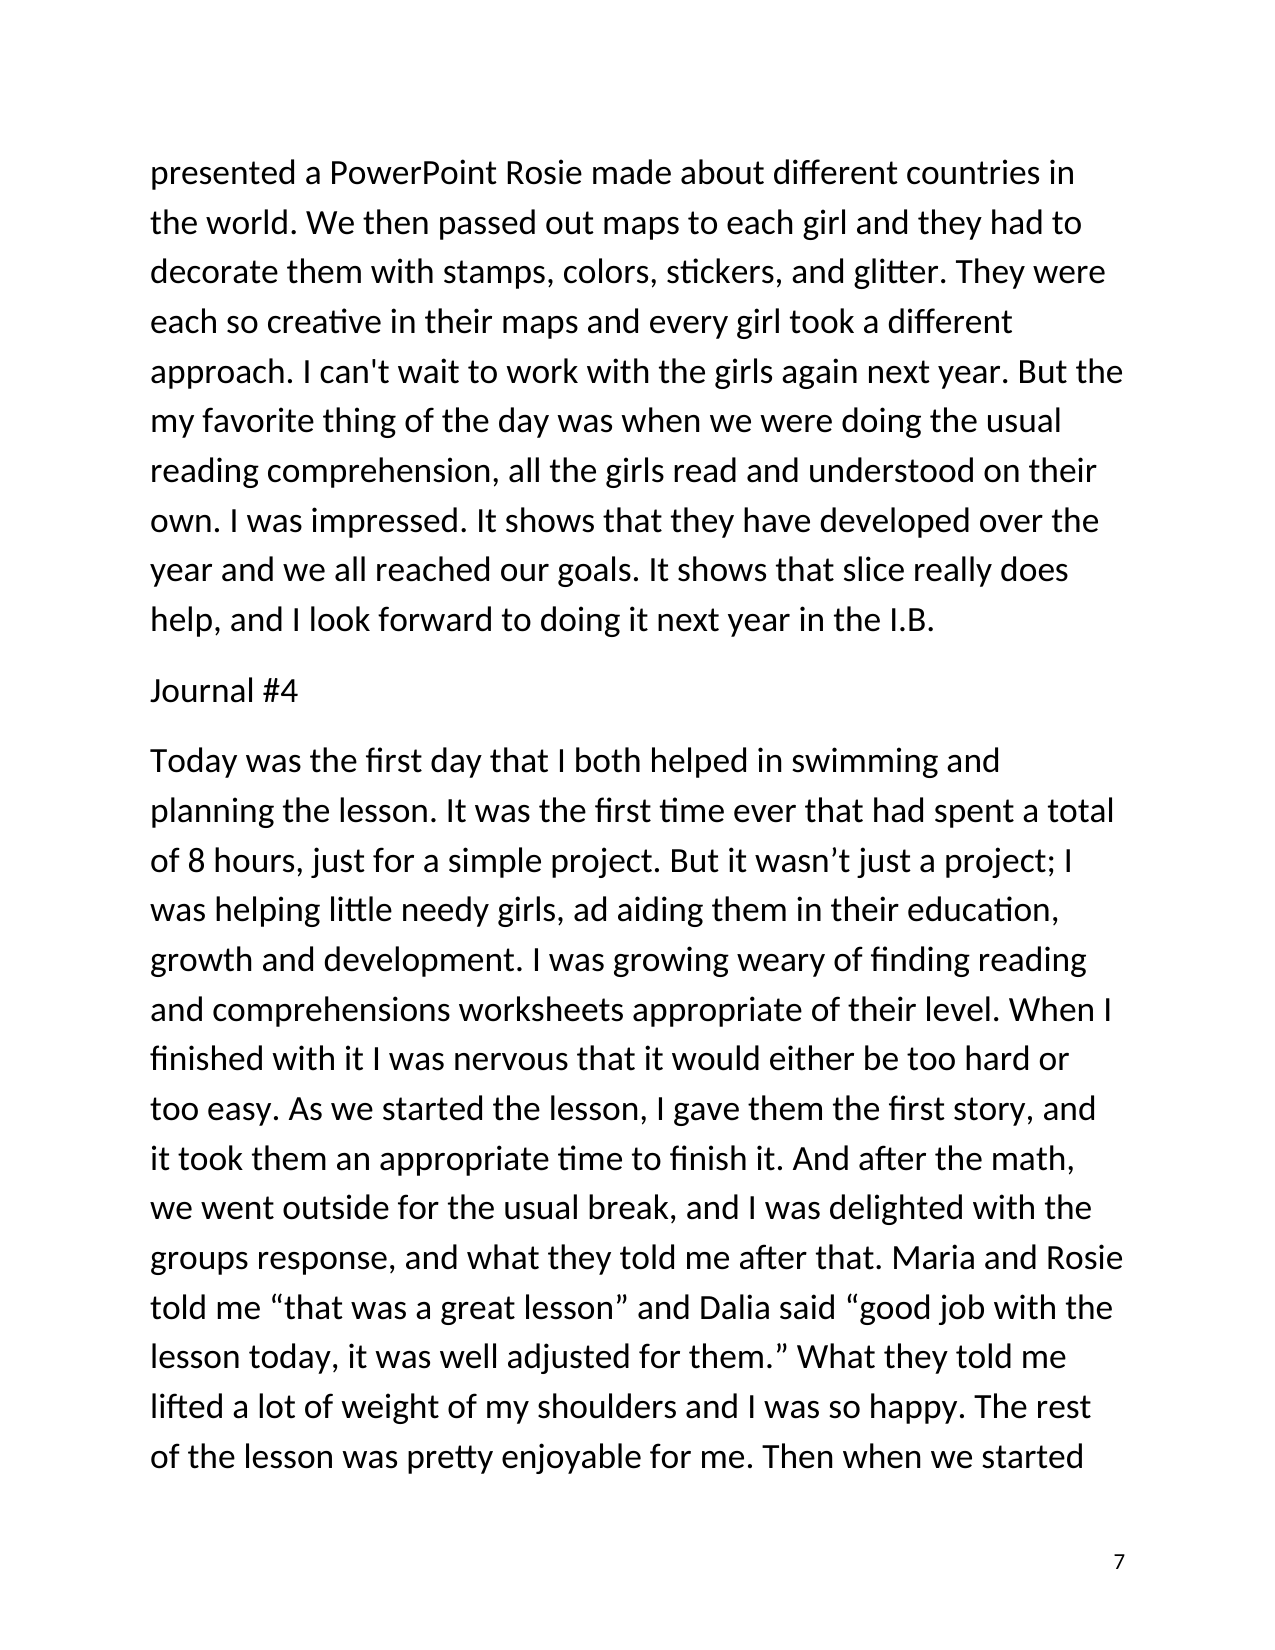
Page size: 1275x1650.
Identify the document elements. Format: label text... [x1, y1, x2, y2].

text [150, 738, 1125, 1477]
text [150, 150, 1125, 640]
text Journal #4 [150, 668, 1125, 711]
